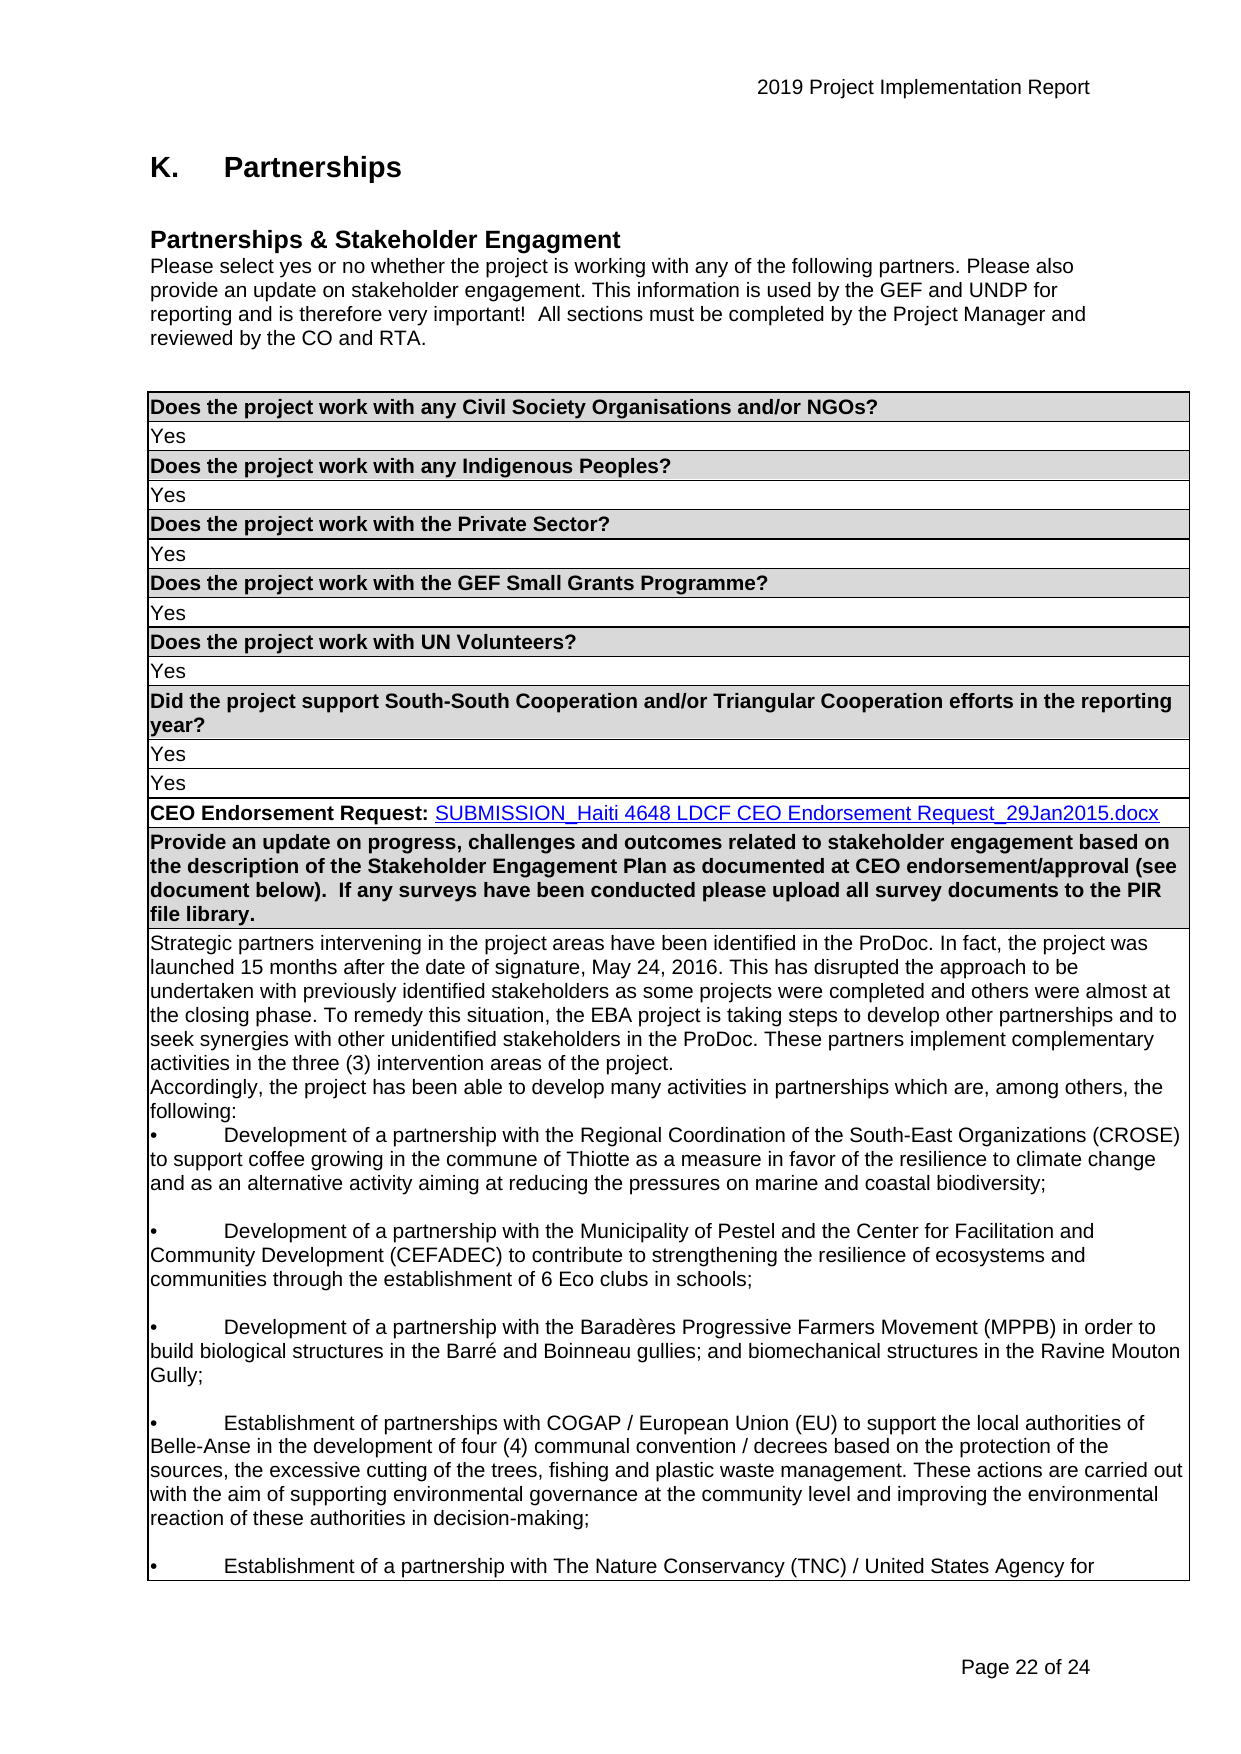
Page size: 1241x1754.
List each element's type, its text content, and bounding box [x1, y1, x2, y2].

table_cell Yes [149, 769, 1189, 797]
subtitle Partnerships [150, 150, 1090, 183]
table_cell Yes [149, 598, 1189, 626]
table_header CEO Endorsement Request: SUBMISSION_Haiti 4648 LDCF CEO Endorsement Request_29Jan2015.docx [149, 799, 1189, 827]
table_header Did the project support South-South Cooperation and/or Triangular Cooperation efforts in the reporting year? [149, 686, 1189, 738]
table_cell Yes [149, 740, 1189, 768]
table_header Does the project work with any Indigenous Peoples? [149, 451, 1189, 479]
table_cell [149, 929, 1189, 1580]
table_cell Yes [149, 422, 1189, 450]
table_header Does the project work with the GEF Small Grants Programme? [149, 569, 1189, 597]
table_cell Yes [149, 657, 1189, 685]
table_cell Yes [149, 481, 1189, 509]
table_header Does the project work with UN Volunteers? [149, 628, 1189, 656]
table_cell Yes [149, 540, 1189, 568]
text Please select yes or no whether the project is working with any of the following partners. Please also provide an update on stakeholder engagement. This information is used by the GEF and UNDP for reporting and is therefore very important! All sections must be completed by the Project Manager and reviewed by the CO and RTA. [150, 254, 1090, 350]
table_header Does the project work with the Private Sector? [149, 510, 1189, 538]
table_cell Provide an update on progress, challenges and outcomes related to stakeholder engagement based on the description of the Stakeholder Engagement Plan as documented at CEO endorsement/approval (see document below). If any surveys have been conducted please upload all survey documents to the PIR file library. [149, 828, 1189, 928]
text Partnerships & Stakeholder Engagment [150, 225, 1090, 254]
table_header Does the project work with any Civil Society Organisations and/or NGOs? [149, 393, 1189, 421]
